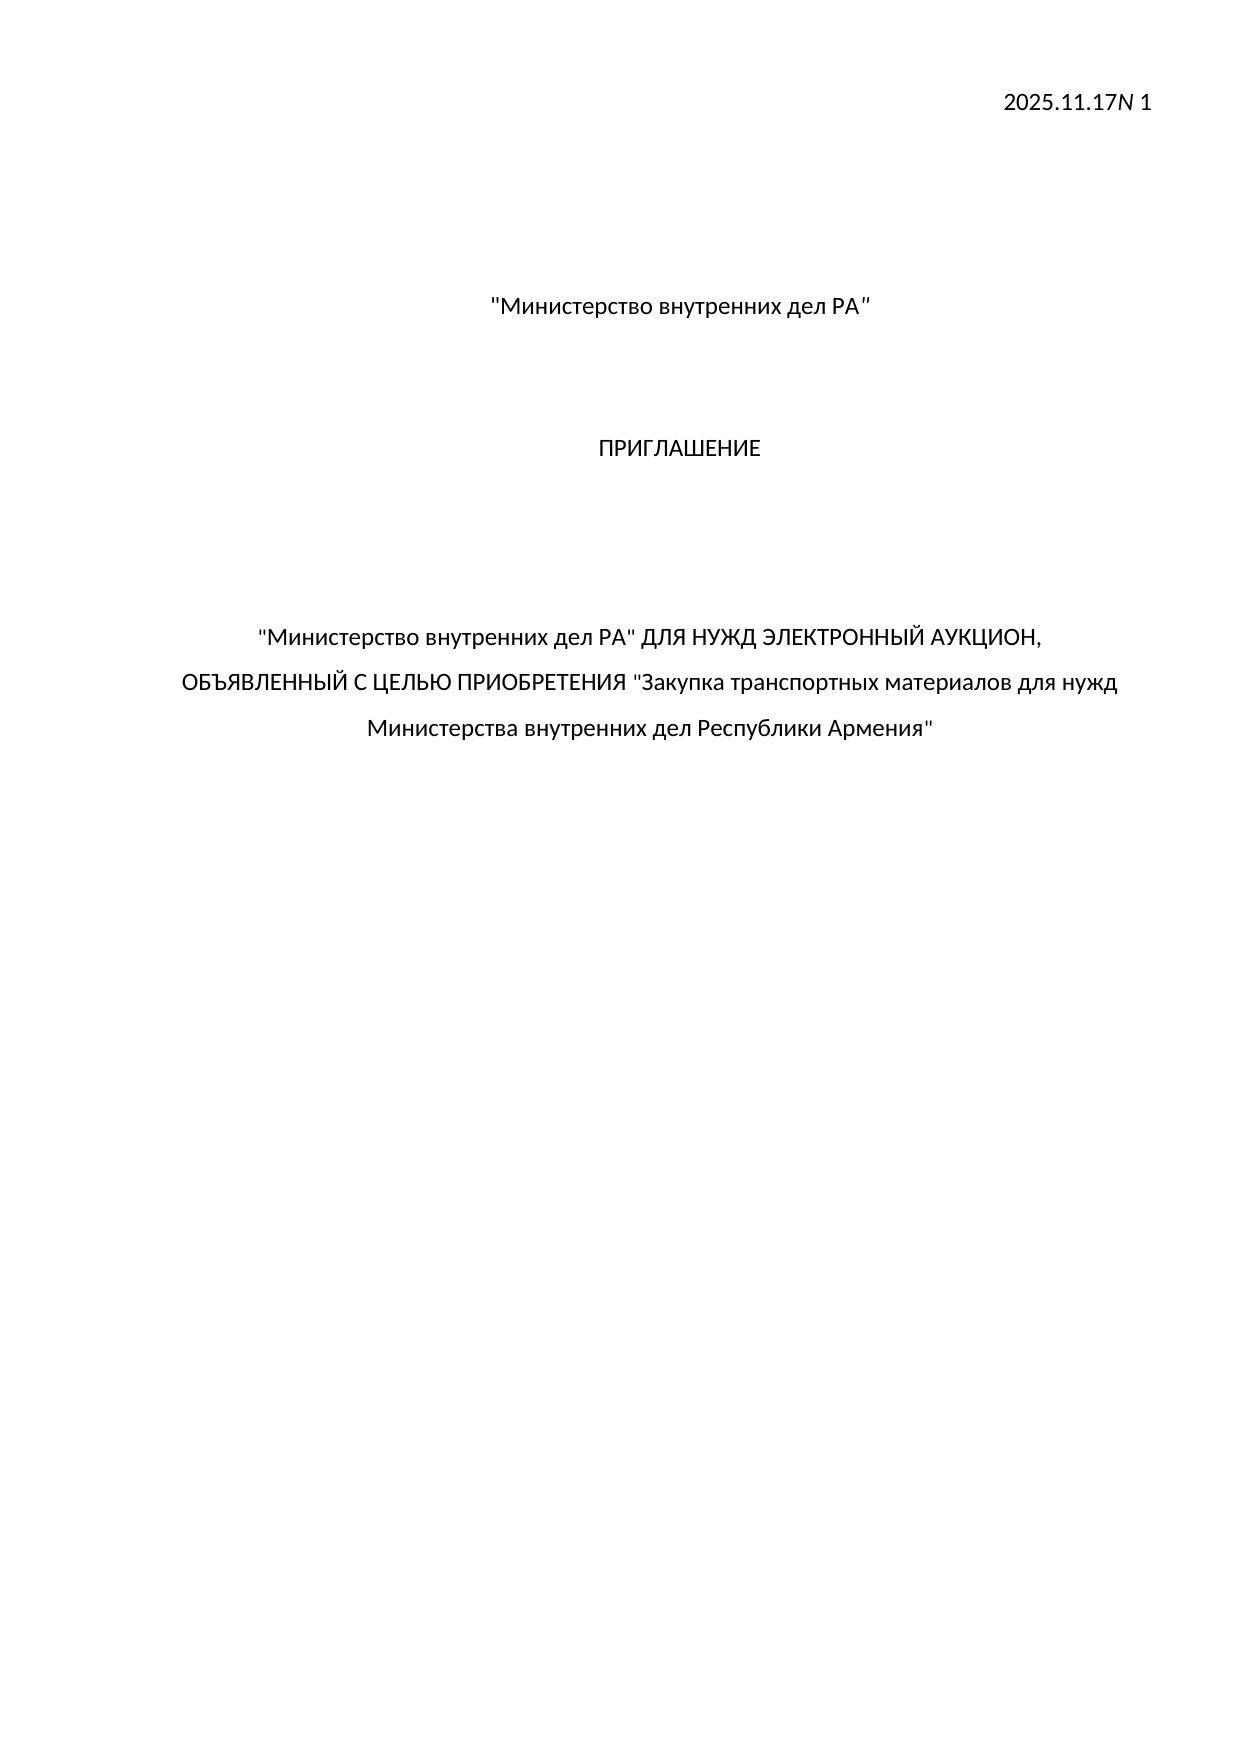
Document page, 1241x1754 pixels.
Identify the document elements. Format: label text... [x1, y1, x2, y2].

text ОБЪЯВЛЕННЫЙ С ЦЕЛЬЮ ПРИОБРЕТЕНИЯ "Закупка транспортных материалов для нужд Министерства внутренних дел Республики Армения" [148, 666, 1152, 743]
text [148, 86, 1152, 117]
text ПРИГЛАШЕНИЕ [148, 432, 1152, 462]
text "Министерство внутренних дел РА" ДЛЯ НУЖД ЭЛЕКТРОННЫЙ АУКЦИОН, [148, 621, 1152, 651]
text "Министерство внутренних дел РА" [148, 290, 1152, 321]
